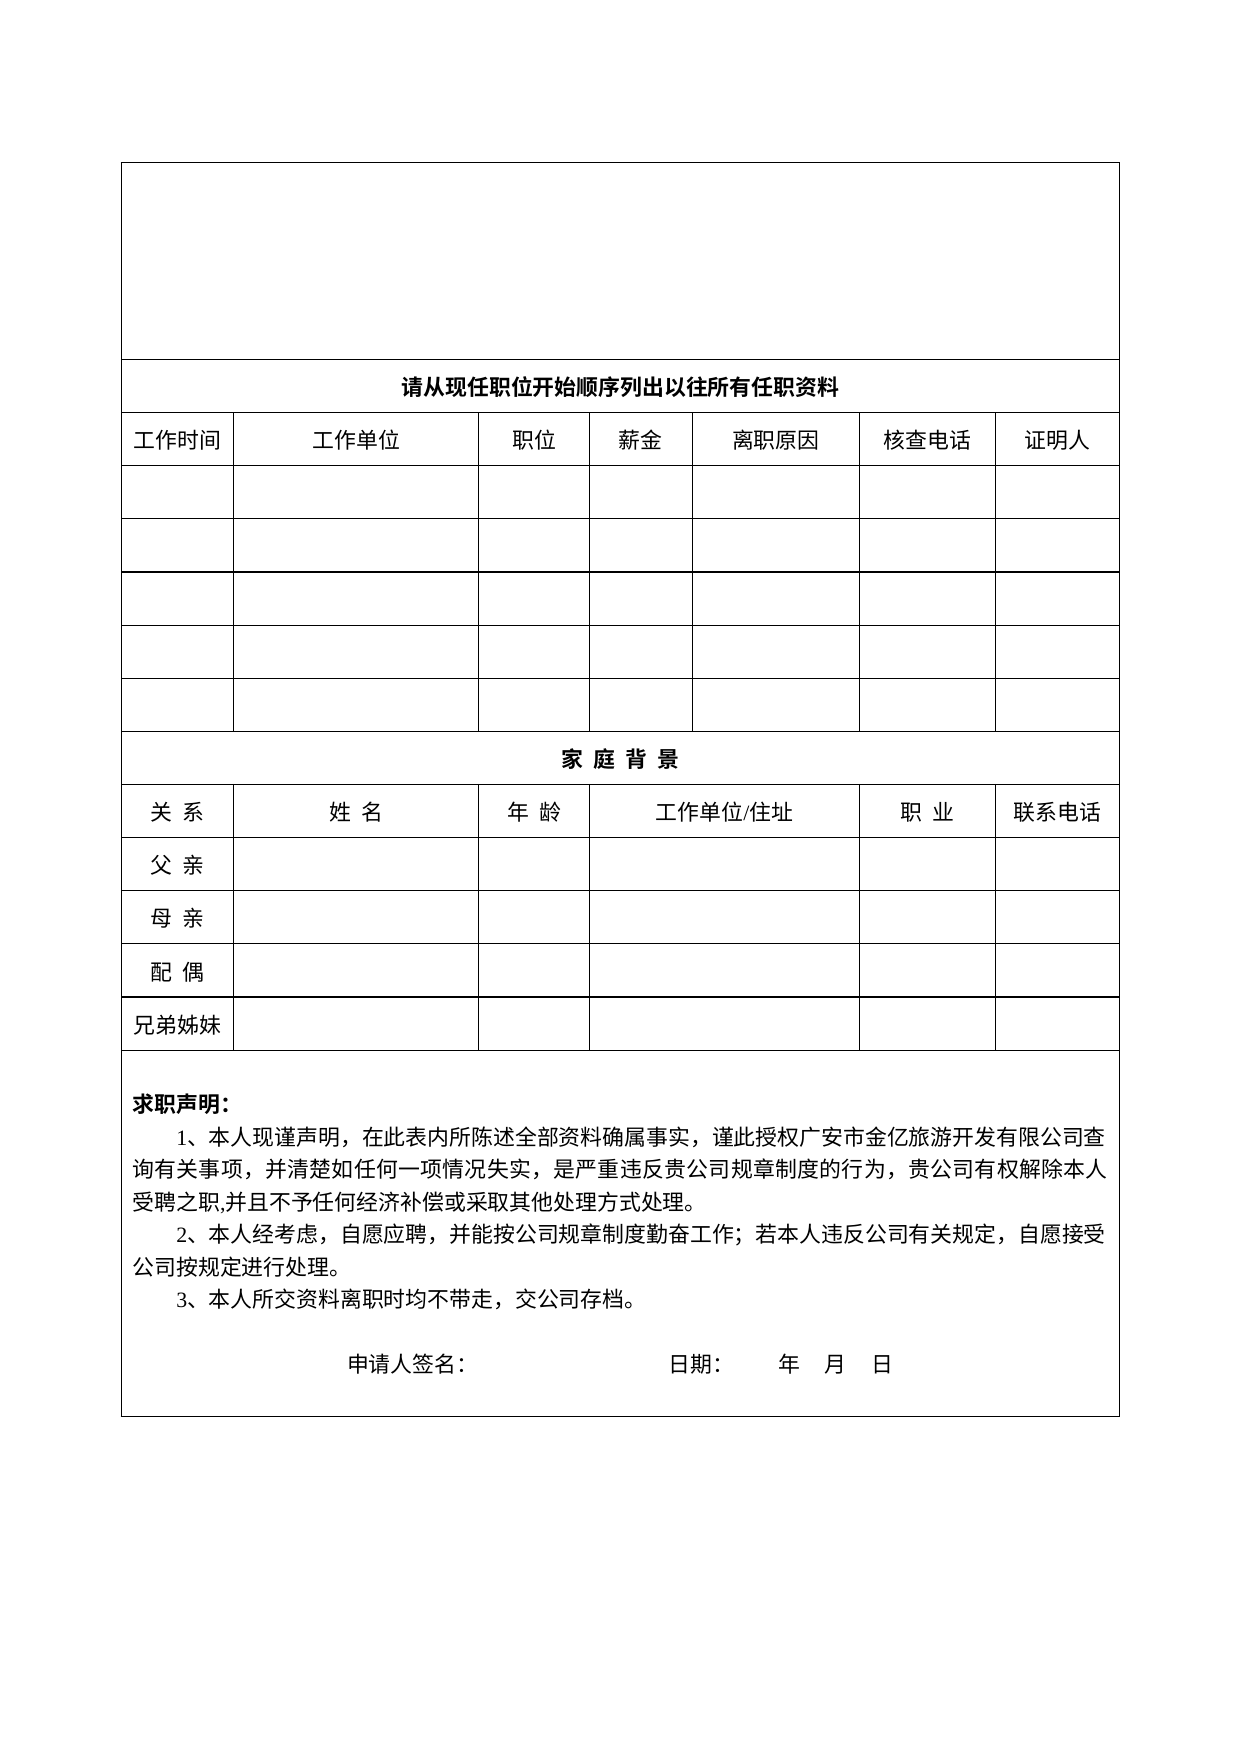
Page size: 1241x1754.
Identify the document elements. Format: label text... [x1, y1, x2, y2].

table_cell [996, 679, 1119, 731]
table_cell [860, 466, 995, 518]
table_cell [590, 838, 859, 890]
table_cell [996, 998, 1119, 1049]
table_cell 家 庭 背 景 [122, 732, 1119, 784]
table_cell 薪金 [590, 413, 692, 465]
table_cell [234, 944, 478, 996]
table_cell 核查电话 [860, 413, 995, 465]
table_cell [479, 626, 589, 678]
table_cell 配 偶 [122, 944, 233, 996]
table_cell [860, 573, 995, 624]
table_cell [693, 519, 859, 571]
table_cell [122, 626, 233, 678]
table_cell [693, 573, 859, 624]
table_cell [590, 679, 692, 731]
table_cell 关 系 [122, 785, 233, 837]
table_cell [234, 838, 478, 890]
table_cell 联系电话 [996, 785, 1119, 837]
table_cell [996, 466, 1119, 518]
table_cell 职位 [479, 413, 589, 465]
table_cell 姓 名 [234, 785, 478, 837]
table_cell [479, 573, 589, 624]
table_cell 年 龄 [479, 785, 589, 837]
table_cell [996, 626, 1119, 678]
table_cell [479, 466, 589, 518]
table_cell [479, 998, 589, 1049]
table_cell [479, 838, 589, 890]
table_cell [590, 998, 859, 1049]
table_cell [996, 944, 1119, 996]
table_cell [590, 891, 859, 943]
table_cell 离职原因 [693, 413, 859, 465]
table_cell 证明人 [996, 413, 1119, 465]
table_cell [122, 573, 233, 624]
table_cell [234, 626, 478, 678]
table_cell [122, 679, 233, 731]
table_cell [693, 466, 859, 518]
table_cell 父 亲 [122, 838, 233, 890]
table_cell [234, 891, 478, 943]
table_cell [234, 679, 478, 731]
table_cell [234, 519, 478, 571]
table_cell [234, 573, 478, 624]
table_cell [860, 838, 995, 890]
table_cell [996, 573, 1119, 624]
table_cell 兄弟姊妹 [122, 998, 233, 1049]
table_cell [590, 944, 859, 996]
table_cell [234, 998, 478, 1049]
table_cell [122, 466, 233, 518]
table_cell [479, 519, 589, 571]
table_cell [860, 626, 995, 678]
table_cell [479, 944, 589, 996]
table_cell 求职声明： 1、本人现谨声明，在此表内所陈述全部资料确属事实，谨此授权广安市金亿旅游开发有限公司查询有关事项，并清楚如任何一项情况失实，是严重违反贵公司规章制度的行为，贵公司有权解除本人受聘之职,并且不予任何经济补偿或采取其他处理方式处理。 2、本人经考虑，自愿应聘，并能按公司规章制度勤奋工作；若本人违反公司有关规定，自愿接受公司按规定进行处理。 3、本人所交资料离职时均不带走，交公司存档。 申请人签名： 日期： 年 月 日 [122, 1051, 1119, 1416]
table_cell [996, 891, 1119, 943]
table_cell [590, 466, 692, 518]
table_cell [122, 163, 1119, 359]
table_cell [860, 679, 995, 731]
table_cell [860, 944, 995, 996]
table_cell 母 亲 [122, 891, 233, 943]
table_cell [996, 519, 1119, 571]
table_cell [234, 466, 478, 518]
table_cell [590, 519, 692, 571]
table_cell [860, 998, 995, 1049]
table_cell [122, 519, 233, 571]
table_cell [860, 519, 995, 571]
table_cell 工作单位 [234, 413, 478, 465]
table_cell [693, 679, 859, 731]
table_cell [693, 626, 859, 678]
table_cell 请从现任职位开始顺序列出以往所有任职资料 [122, 360, 1119, 412]
table_cell [860, 891, 995, 943]
table_cell [479, 679, 589, 731]
table_cell [590, 626, 692, 678]
table_cell [479, 891, 589, 943]
table_cell 工作单位/住址 [590, 785, 859, 837]
table_cell [996, 838, 1119, 890]
table_cell [590, 573, 692, 624]
table_cell 工作时间 [122, 413, 233, 465]
table_cell 职 业 [860, 785, 995, 837]
